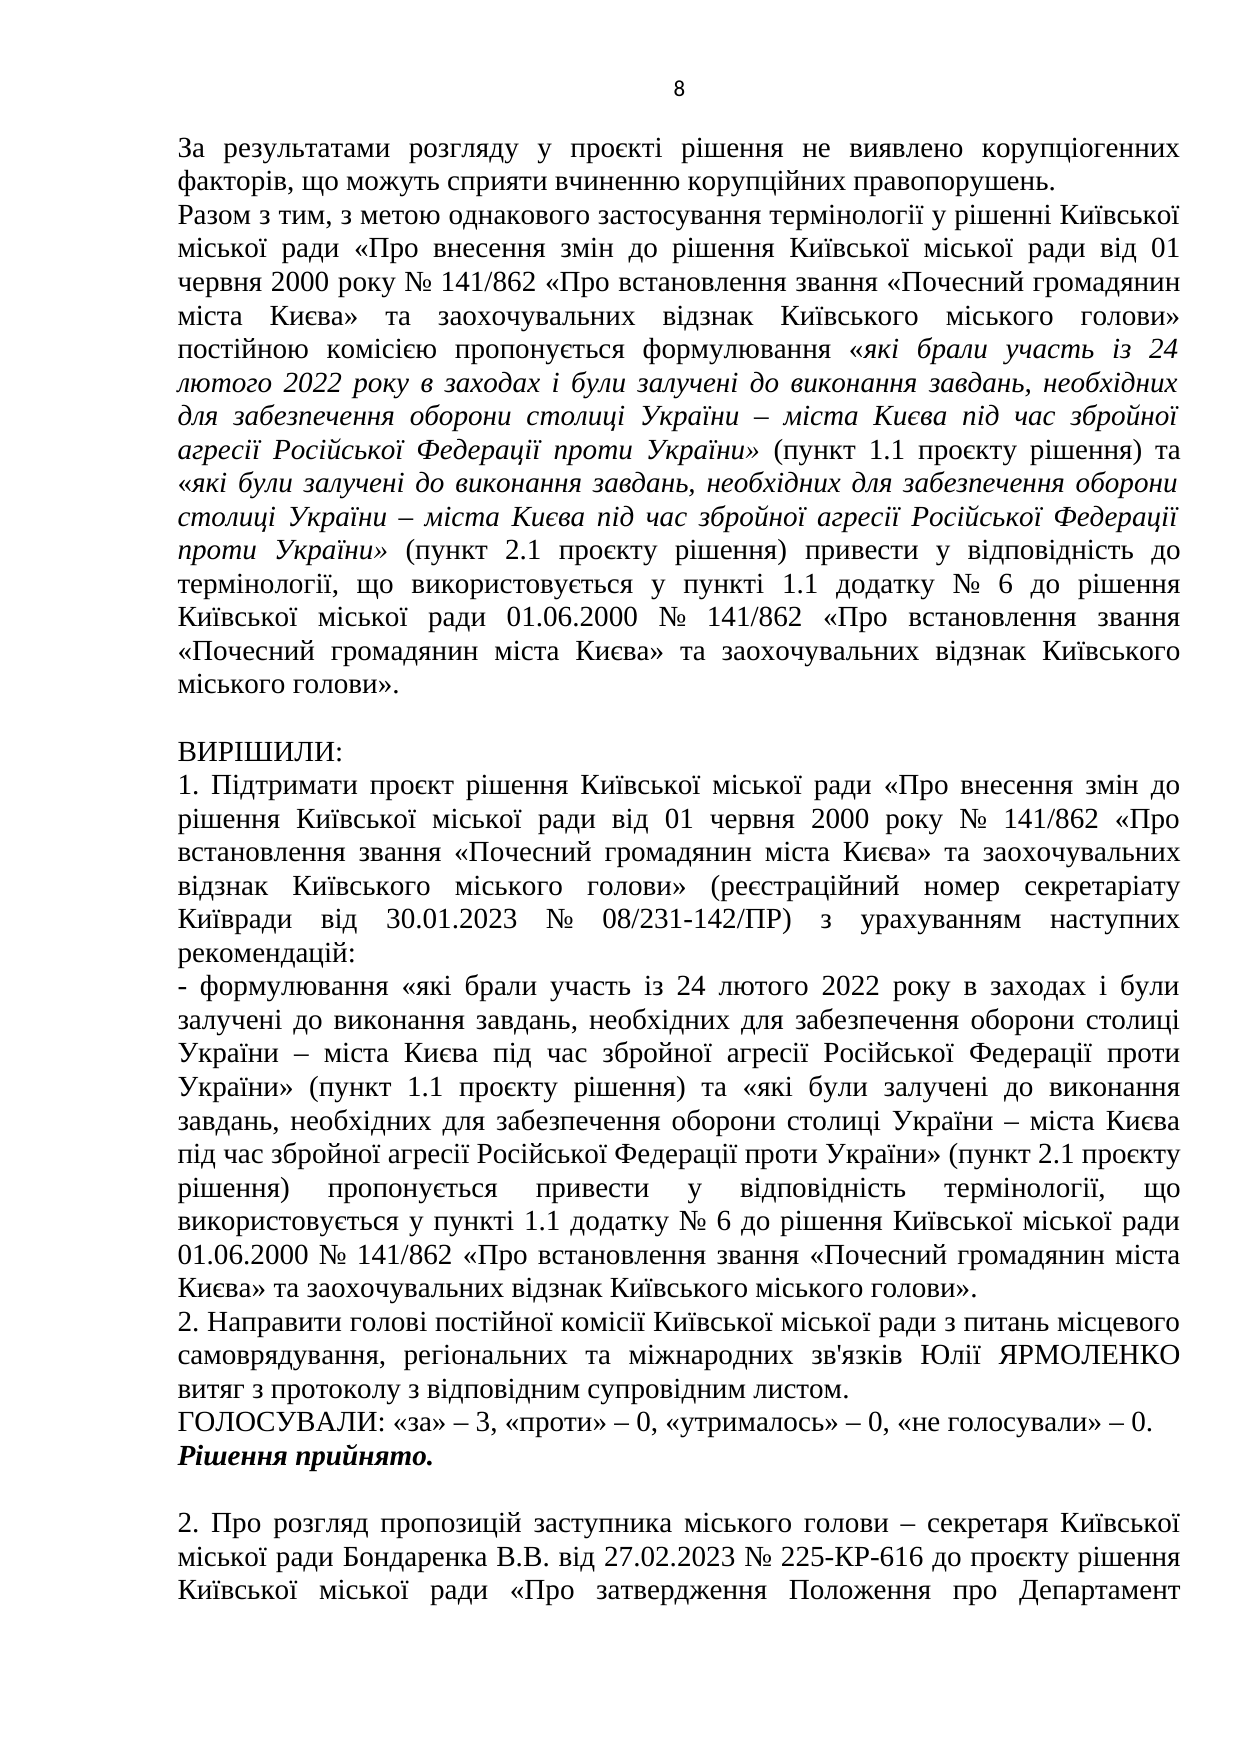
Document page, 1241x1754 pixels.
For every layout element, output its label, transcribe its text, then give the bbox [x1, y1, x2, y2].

text 1. Підтримати проєкт рішення Київської міської ради «Про внесення змін до рішення Київської міської ради від 01 червня 2000 року № 141/862 «Про встановлення звання «Почесний громадянин міста Києва» та заохочувальних відзнак Київського міського голови» (реєстраційний номер секретаріату Київради від 30.01.2023 № 08/231-142/ПР) з урахуванням наступних рекомендацій: [177, 767, 1181, 968]
text ГОЛОСУВАЛИ: «за» – 3, «проти» – 0, «утрималось» – 0, «не голосували» – 0. [177, 1404, 1181, 1438]
text - формулювання «які брали участь із 24 лютого 2022 року в заходах і були залучені до виконання завдань, необхідних для забезпечення оборони столиці України – міста Києва під час збройної агресії Російської Федерації проти України» (пункт 1.1 проєкту рішення) та «які були залучені до виконання завдань, необхідних для забезпечення оборони столиці України – міста Києва під час збройної агресії Російської Федерації проти України» (пункт 2.1 проєкту рішення) пропонується привести у відповідність термінології, що використовується у пункті 1.1 додатку № 6 до рішення Київської міської ради 01.06.2000 № 141/862 «Про встановлення звання «Почесний громадянин міста Києва» та заохочувальних відзнак Київського міського голови». [177, 968, 1181, 1304]
text За результатами розгляду у проєкті рішення не виявлено корупціогенних факторів, що можуть сприяти вчиненню корупційних правопорушень. [177, 130, 1181, 197]
text Разом з тим, з метою однакового застосування термінології у рішенні Київської міської ради «Про внесення змін до рішення Київської міської ради від 01 червня 2000 року № 141/862 «Про встановлення звання «Почесний громадянин міста Києва» та заохочувальних відзнак Київського міського голови» постійною комісією пропонується формулювання «які брали участь із 24 лютого 2022 року в заходах і були залучені до виконання завдань, необхідних для забезпечення оборони столиці України – міста Києва під час збройної агресії Російської Федерації проти України» (пункт 1.1 проєкту рішення) та «які були залучені до виконання завдань, необхідних для забезпечення оборони столиці України – міста Києва під час збройної агресії Російської Федерації проти України» (пункт 2.1 проєкту рішення) привести у відповідність до термінології, що використовується у пункті 1.1 додатку № 6 до рішення Київської міської ради 01.06.2000 № 141/862 «Про встановлення звання «Почесний громадянин міста Києва» та заохочувальних відзнак Київського міського голови». [177, 197, 1181, 700]
text ВИРІШИЛИ: [177, 734, 1181, 767]
text Рішення прийнято. [177, 1438, 1181, 1472]
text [177, 1505, 1181, 1606]
text 2. Направити голові постійної комісії Київської міської ради з питань місцевого самоврядування, регіональних та міжнародних зв'язків Юлії ЯРМОЛЕНКО витяг з протоколу з відповідним супровідним листом. [177, 1304, 1181, 1404]
